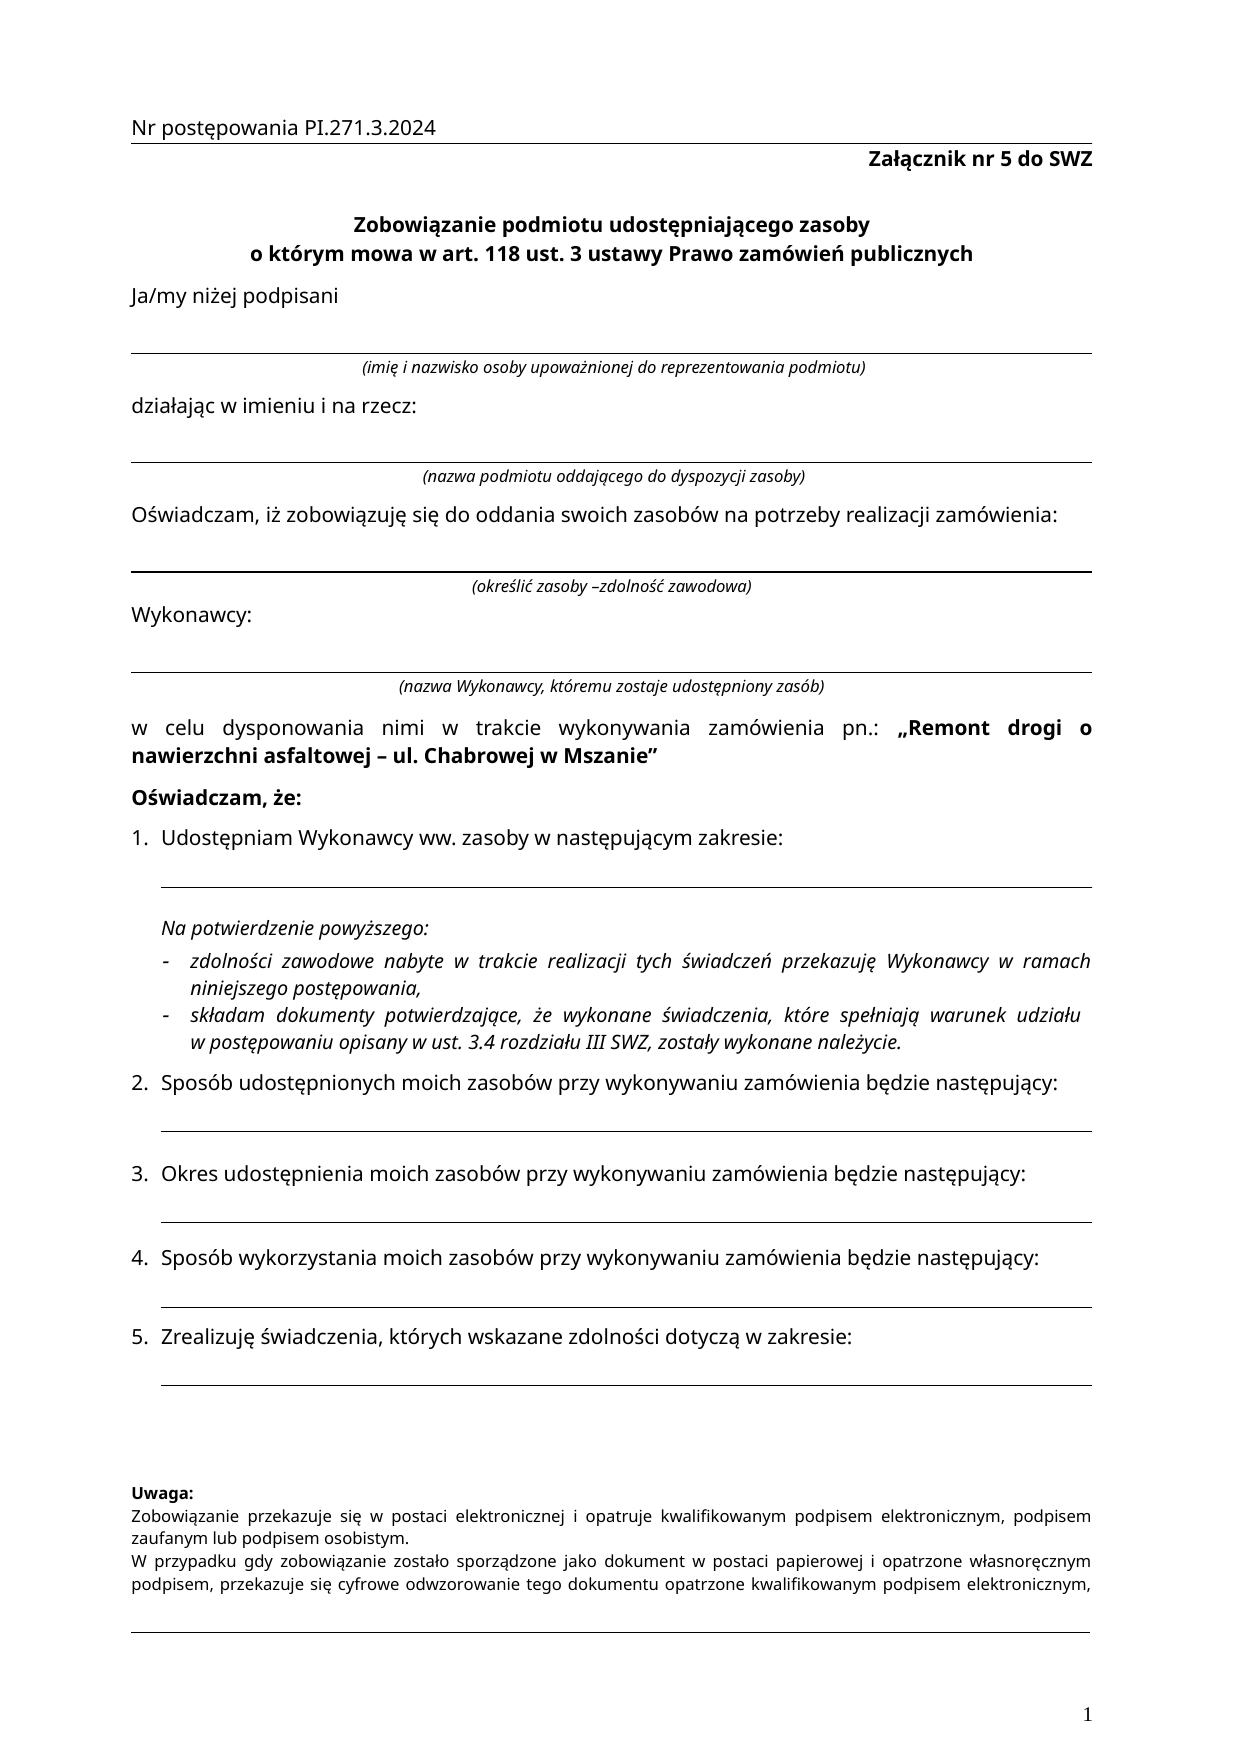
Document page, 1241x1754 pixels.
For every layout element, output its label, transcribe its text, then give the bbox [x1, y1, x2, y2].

text o którym mowa w art. 118 ust. 3 ustawy Prawo zamówień publicznych [131, 239, 1092, 267]
list Okres udostępnienia moich zasobów przy wykonywaniu zamówienia będzie następujący: [131, 1159, 1092, 1187]
text (imię i nazwisko osoby upoważnionej do reprezentowania podmiotu) [131, 354, 1092, 378]
text Uwaga: [131, 1477, 1092, 1504]
list (nazwa Wykonawcy, któremu zostaje udostępniony zasób) [131, 673, 1092, 697]
text w celu dysponowania nimi w trakcie wykonywania zamówienia pn.: „Remont drogi o nawierzchni asfaltowej – ul. Chabrowej w Mszanie” [131, 713, 1092, 770]
text Ja/my niżej podpisani [131, 282, 1092, 310]
text działając w imieniu i na rzecz: [131, 391, 1092, 419]
list (określić zasoby –zdolność zawodowa) [131, 573, 1092, 597]
text Na potwierdzenie powyższego: [161, 914, 1092, 941]
text Załącznik nr 5 do SWZ [131, 144, 1092, 173]
text (nazwa podmiotu oddającego do dyspozycji zasoby) [131, 463, 1092, 488]
list Wykonawcy: [131, 601, 1092, 629]
list składam dokumenty potwierdzające, że wykonane świadczenia, które spełniają warunek udziału w postępowaniu opisany w ust. 3.4 rozdziału III SWZ, zostały wykonane należycie. [161, 1002, 1092, 1056]
text Zobowiązanie podmiotu udostępniającego zasoby [131, 211, 1092, 239]
list Sposób wykorzystania moich zasobów przy wykonywaniu zamówienia będzie następujący: [131, 1243, 1092, 1272]
list Udostępniam Wykonawcy ww. zasoby w następującym zakresie: [131, 823, 1092, 852]
list Zrealizuję świadczenia, których wskazane zdolności dotyczą w zakresie: [131, 1322, 1092, 1350]
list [131, 1550, 1092, 1595]
list zdolności zawodowe nabyte w trakcie realizacji tych świadczeń przekazuję Wykonawcy w ramach niniejszego postępowania, [161, 948, 1092, 1002]
list Zobowiązanie przekazuje się w postaci elektronicznej i opatruje kwalifikowanym podpisem elektronicznym, podpisem zaufanym lub podpisem osobistym. [131, 1504, 1092, 1550]
list Sposób udostępnionych moich zasobów przy wykonywaniu zamówienia będzie następujący: [131, 1068, 1092, 1096]
text Oświadczam, iż zobowiązuję się do oddania swoich zasobów na potrzeby realizacji zamówienia: [131, 500, 1092, 529]
text Oświadczam, że: [131, 783, 1092, 811]
